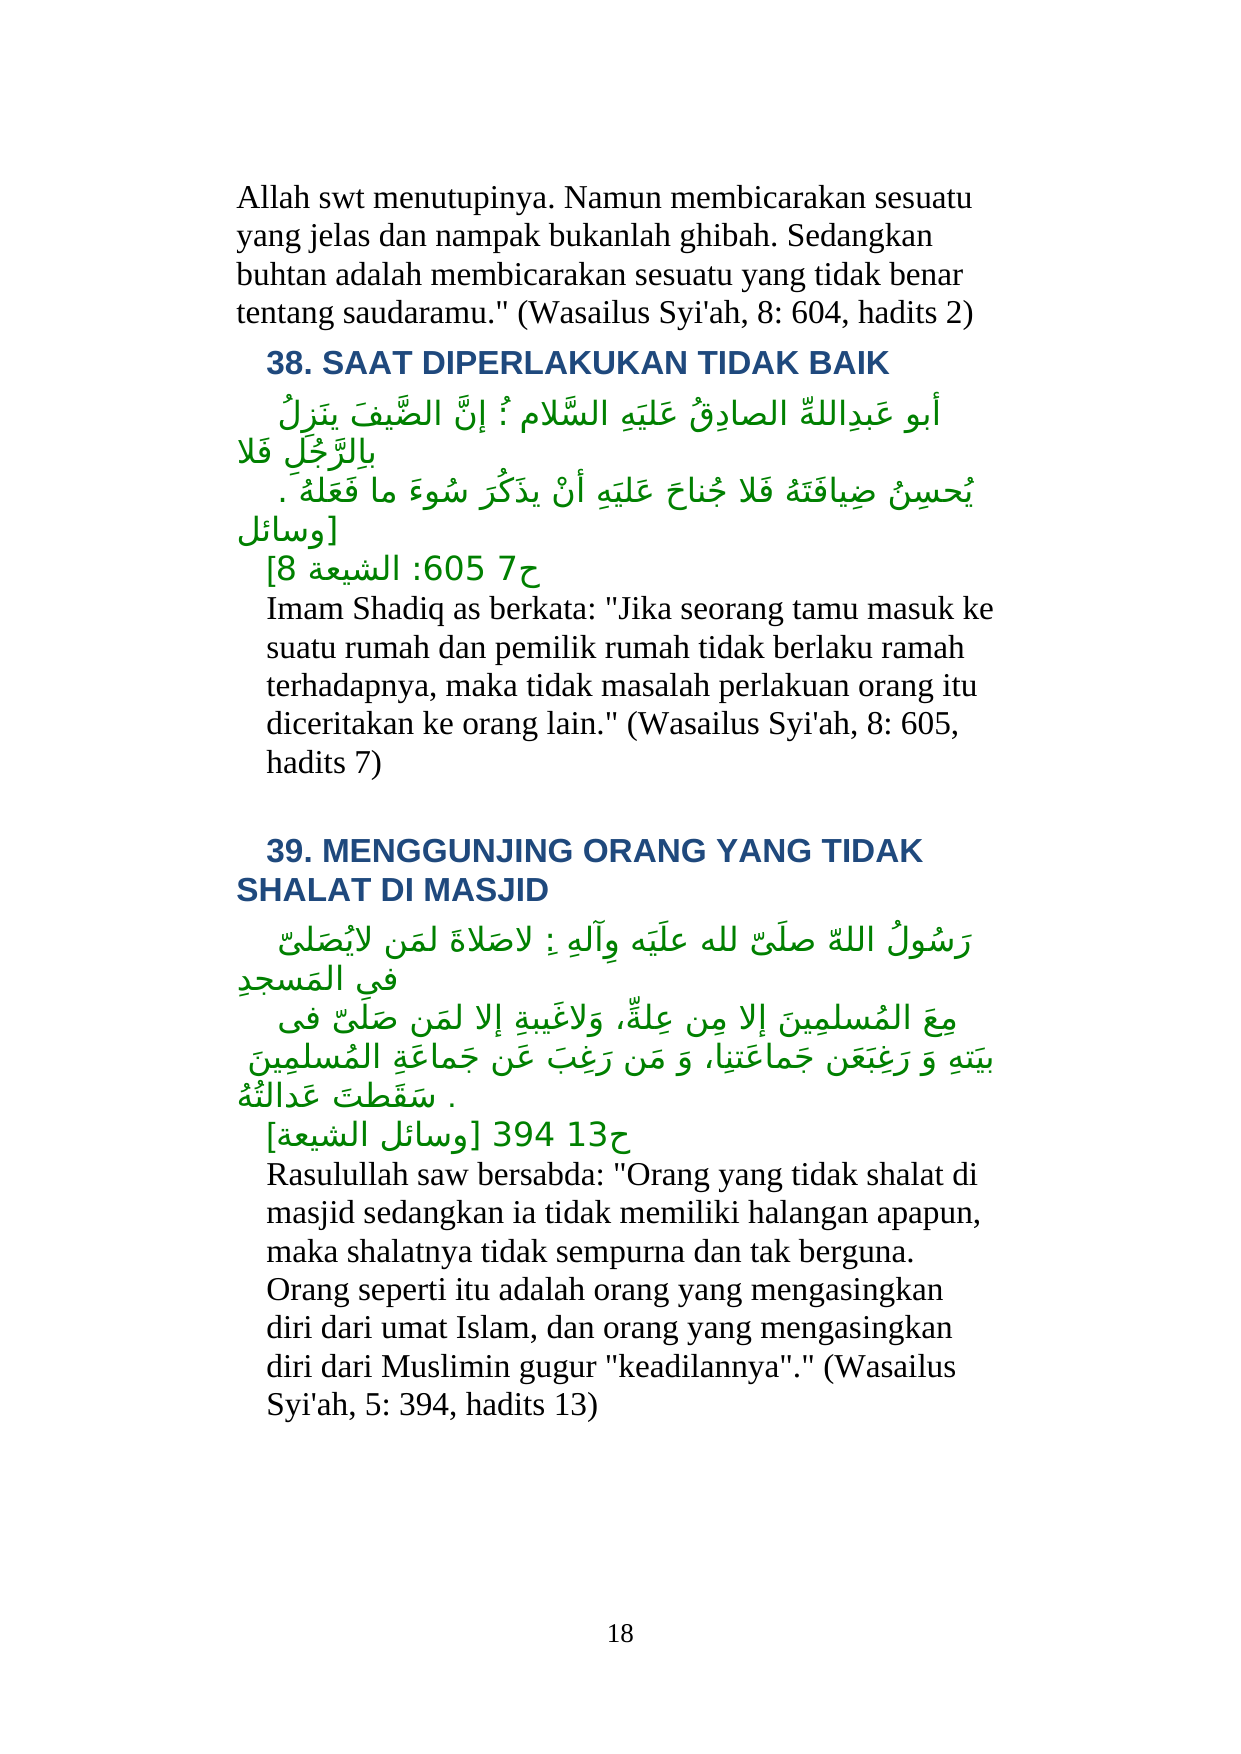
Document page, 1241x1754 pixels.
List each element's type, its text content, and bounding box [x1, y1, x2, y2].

text terhadapnya, maka tidak masalah perlakuan orang itu [236, 665, 1004, 704]
text [ح7 605: الشيعة 8 [236, 549, 1004, 589]
text hadits 7) [236, 742, 1004, 780]
text diceritakan ke orang lain." (Wasailus Syi'ah, 8: 605, [236, 704, 1004, 742]
text suatu rumah dan pemilik rumah tidak berlaku ramah [236, 627, 1004, 665]
text diri dari Muslimin gugur "keadilannya"." (Wasailus [236, 1346, 1004, 1384]
text رَسُولُ اللهّ صلَىّ لله علَيَه وِآلهِ :ِ لاصَلاةَ لمَن لايُصَلىّ فىِ المَسجدِ [236, 921, 1004, 998]
text Syi'ah, 5: 394, hadits 13) [236, 1384, 1004, 1423]
text maka shalatnya tidak sempurna dan tak berguna. [236, 1231, 1004, 1269]
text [236, 177, 1004, 331]
text diri dari umat Islam, dan orang yang mengasingkan [236, 1308, 1004, 1346]
text Rasulullah saw bersabda: "Orang yang tidak shalat di [236, 1154, 1004, 1193]
text Imam Shadiq as berkata: "Jika seorang tamu masuk ke [236, 589, 1004, 627]
subtitle 38. SAAT DIPERLAKUKAN TIDAK BAIK [236, 343, 1004, 381]
subtitle 39. MENGGUNJING ORANG YANG TIDAK SHALAT DI MASJID [236, 831, 1004, 908]
text يُحسِنُ ضِيافَتَهُ فَلا جُناحَ عَليَهِ أنْ يذَكُرَ سُوءَ ما فَعَلهُ . [وسائل [236, 472, 1004, 549]
text Orang seperti itu adalah orang yang mengasingkan [236, 1269, 1004, 1308]
text أبو عَبدِاللهِّ الصادِقُ عَليَهِ السَّلام :ُ إنَّ الضَّيفَ ينَزِلُ باِلرَّجُلِ فَلا [236, 394, 1004, 472]
text مِعَ المُسلمِينَ إلا مِن عِلةِّ، وَلاغَيبةِ إلا لمَن صَلىّ فى بيَتهِ وَ رَغِبَعَن جَماعَتنِا، وَ مَن رَغِبَ عَن جَماعَةِ المُسلمِينَ سَقَطتَ عَدالتُهُ . [236, 998, 1004, 1115]
text [ح13 394 [وسائل الشيعة [236, 1115, 1004, 1154]
text masjid sedangkan ia tidak memiliki halangan apapun, [236, 1193, 1004, 1231]
